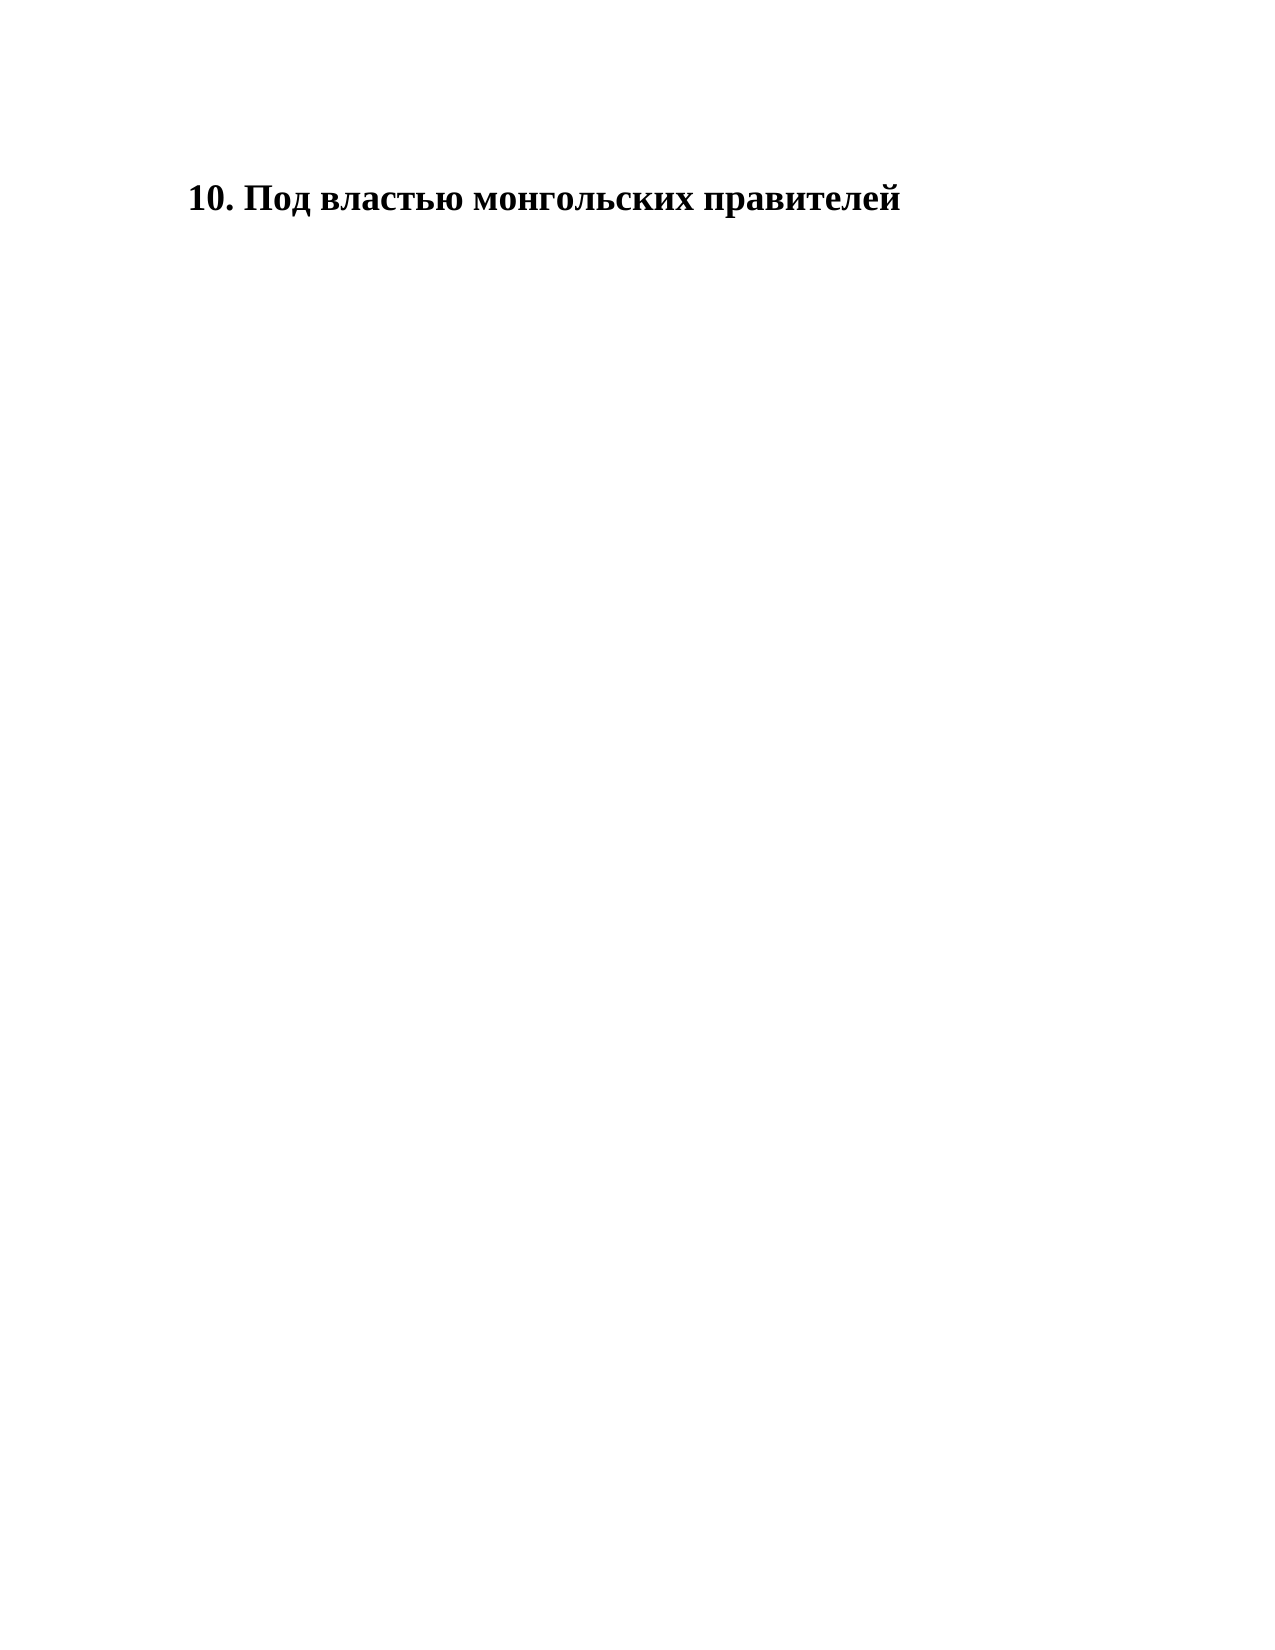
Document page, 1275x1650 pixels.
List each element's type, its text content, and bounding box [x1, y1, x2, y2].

list 10. Под властью монгольских правителей [187, 175, 1087, 218]
